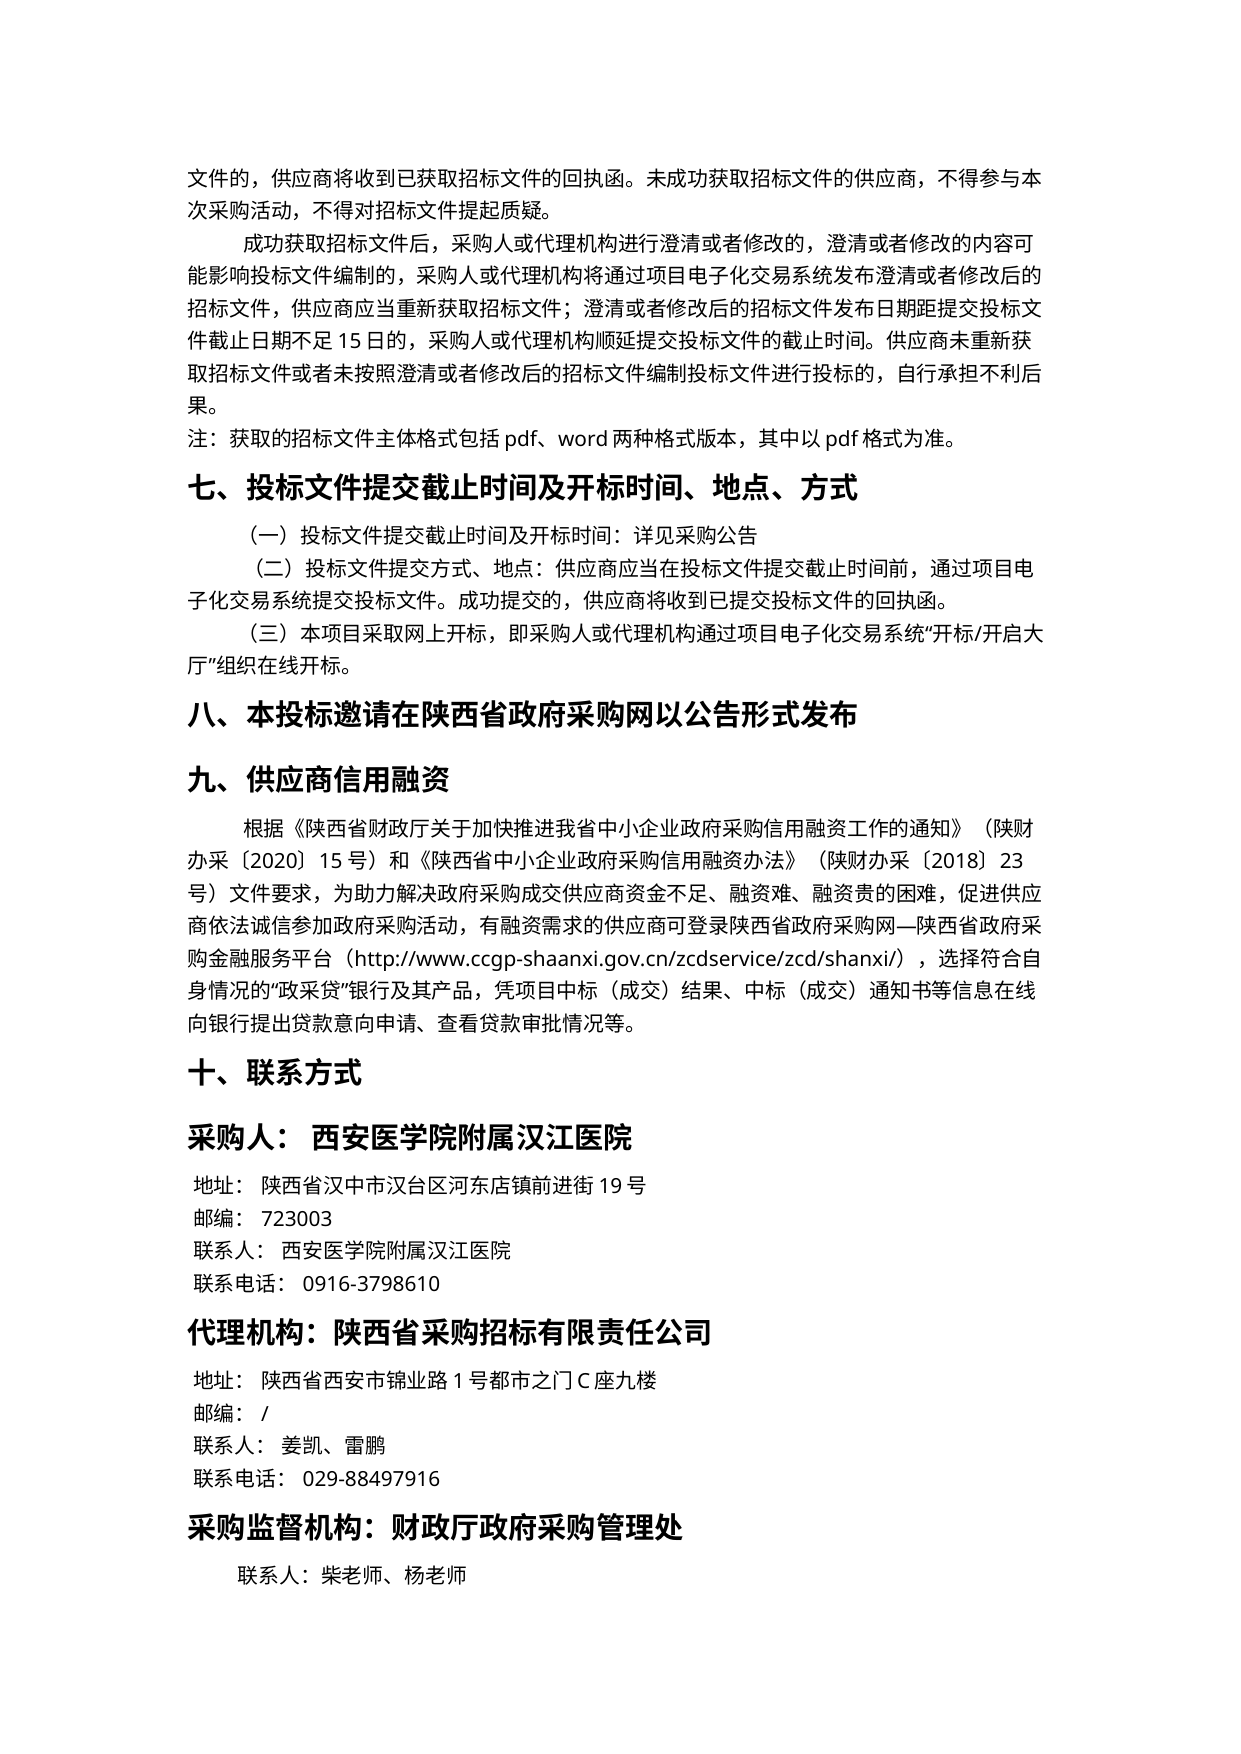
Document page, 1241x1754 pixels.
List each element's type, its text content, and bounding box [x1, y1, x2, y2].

text 地址： 陕西省汉中市汉台区河东店镇前进街19号 [187, 1169, 1053, 1202]
text 邮编： 723003 [187, 1202, 1053, 1234]
text 根据《陕西省财政厅关于加快推进我省中小企业政府采购信用融资工作的通知》（陕财办采〔2020〕15 号）和《陕西省中小企业政府采购信用融资办法》（陕财办采〔2018〕23 号）文件要求，为助力解决政府采购成交供应商资金不足、融资难、融资贵的困难，促进供应商依法诚信参加政府采购活动，有融资需求的供应商可登录陕西省政府采购网—陕西省政府采购金融服务平台（http://www.ccgp-shaanxi.gov.cn/zcdservice/zcd/shanxi/），选择符合自身情况的“政采贷”银行及其产品，凭项目中标（成交）结果、中标（成交）通知书等信息在线向银行提出贷款意向申请、查看贷款审批情况等。 [187, 812, 1053, 1039]
text 联系人： 西安医学院附属汉江医院 [187, 1234, 1053, 1267]
text （三）本项目采取网上开标，即采购人或代理机构通过项目电子化交易系统“开标/开启大厅”组织在线开标。 [187, 617, 1053, 682]
text （二）投标文件提交方式、地点：供应商应当在投标文件提交截止时间前，通过项目电子化交易系统提交投标文件。成功提交的，供应商将收到已提交投标文件的回执函。 [187, 552, 1053, 617]
text 采购监督机构：财政厅政府采购管理处 [187, 1494, 1053, 1559]
text 地址： 陕西省西安市锦业路1号都市之门C座九楼 [187, 1364, 1053, 1397]
text 代理机构：陕西省采购招标有限责任公司 [187, 1299, 1053, 1364]
text 九、供应商信用融资 [187, 747, 1053, 812]
text （一）投标文件提交截止时间及开标时间：详见采购公告 [187, 519, 1053, 552]
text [187, 162, 1053, 227]
text 成功获取招标文件后，采购人或代理机构进行澄清或者修改的，澄清或者修改的内容可能影响投标文件编制的，采购人或代理机构将通过项目电子化交易系统发布澄清或者修改后的招标文件，供应商应当重新获取招标文件；澄清或者修改后的招标文件发布日期距提交投标文件截止日期不足15日的，采购人或代理机构顺延提交投标文件的截止时间。供应商未重新获取招标文件或者未按照澄清或者修改后的招标文件编制投标文件进行投标的，自行承担不利后果。 [187, 227, 1053, 422]
text 联系人：柴老师、杨老师 [187, 1559, 1053, 1592]
text 邮编： / [187, 1397, 1053, 1429]
text 十、联系方式 [187, 1039, 1053, 1104]
text 注：获取的招标文件主体格式包括pdf、word两种格式版本，其中以pdf格式为准。 [187, 422, 1053, 454]
text 七、投标文件提交截止时间及开标时间、地点、方式 [187, 454, 1053, 519]
text 采购人： 西安医学院附属汉江医院 [187, 1104, 1053, 1169]
text 联系电话： 0916-3798610 [187, 1267, 1053, 1299]
text 联系人： 姜凯、雷鹏 [187, 1429, 1053, 1462]
text 联系电话： 029-88497916 [187, 1462, 1053, 1494]
text 八、本投标邀请在陕西省政府采购网以公告形式发布 [187, 682, 1053, 747]
